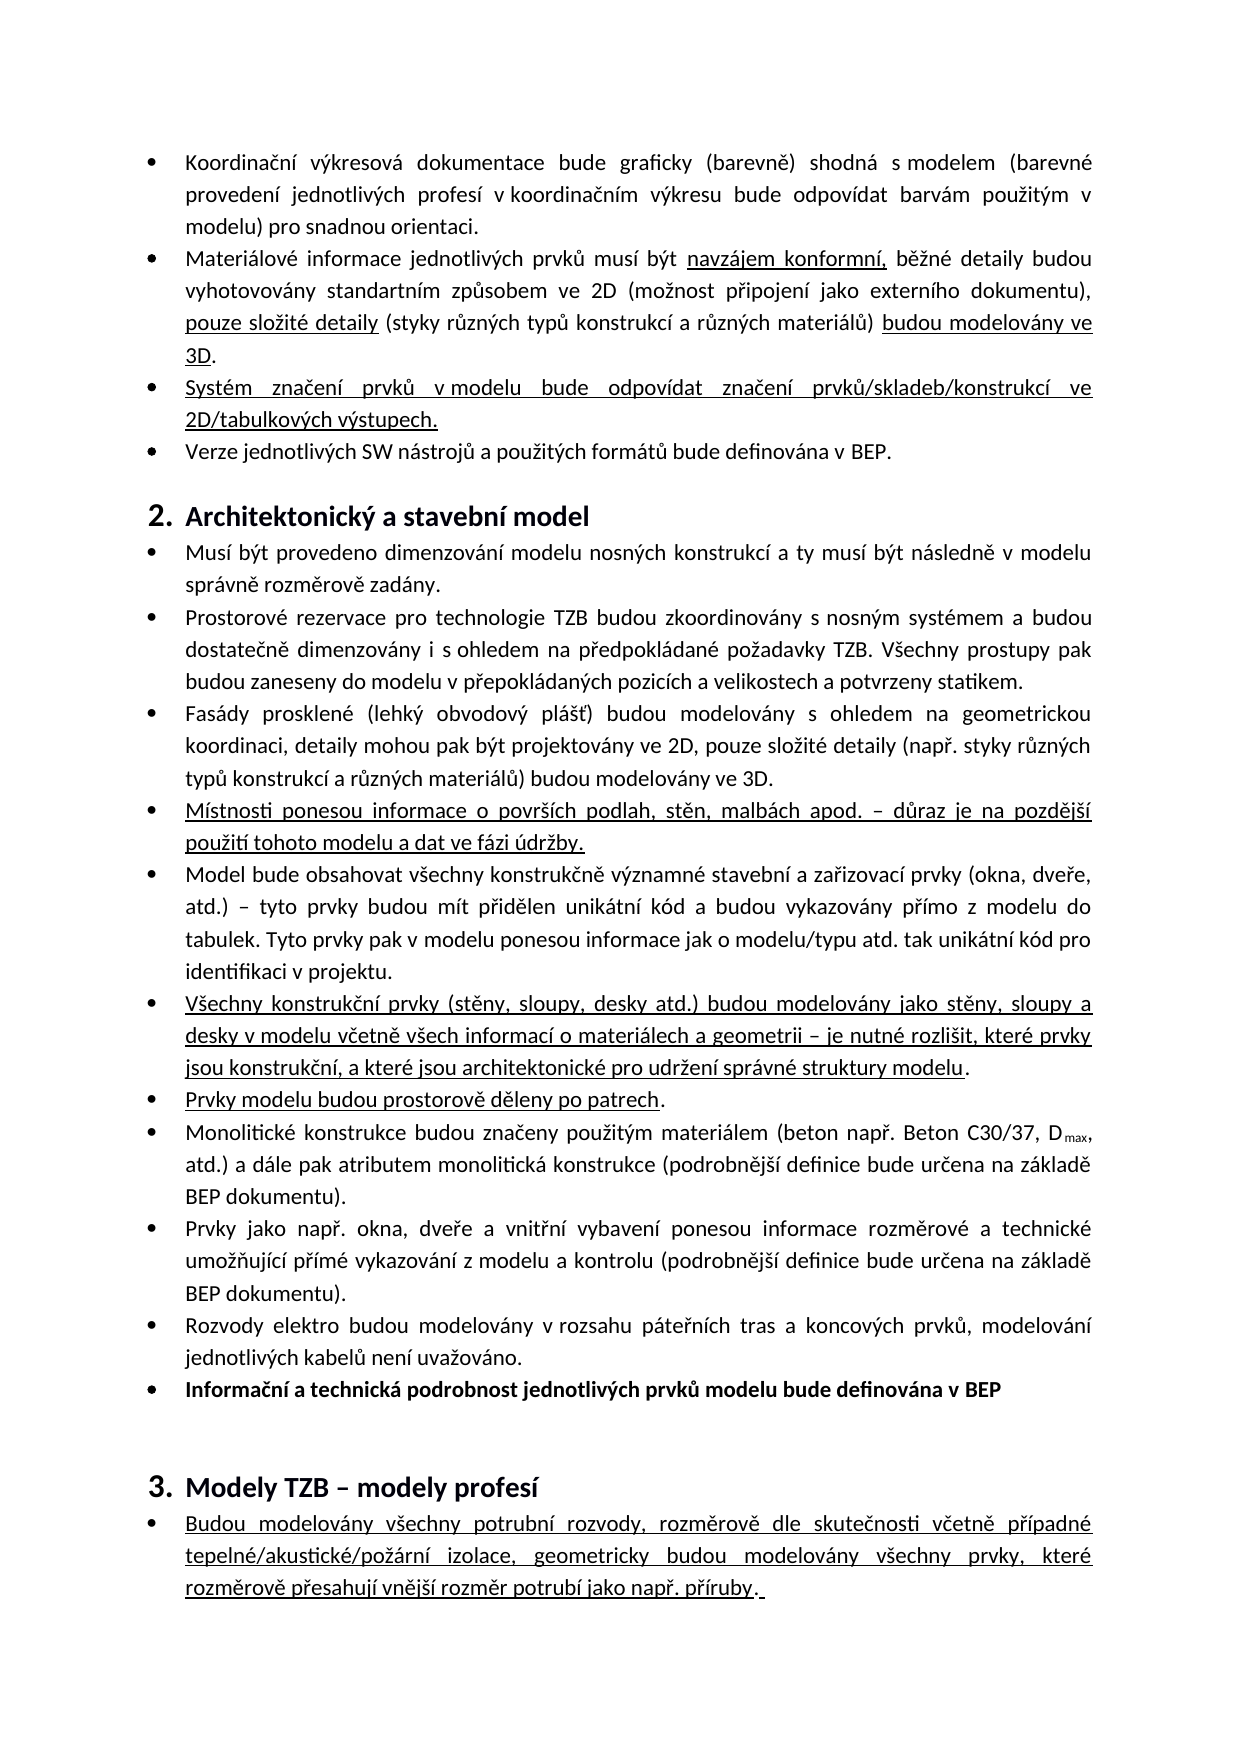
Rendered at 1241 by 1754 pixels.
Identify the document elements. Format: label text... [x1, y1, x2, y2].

list Budou modelovány všechny potrubní rozvody, rozměrově dle skutečnosti včetně případné tepelné/akustické/požární izolace, geometricky budou modelovány všechny prvky, které rozměrově přesahují vnější rozměr potrubí jako např. příruby. [148, 1509, 1093, 1601]
list Materiálové informace jednotlivých prvků musí být navzájem konformní, běžné detaily budou vyhotovovány standartním způsobem ve 2D (možnost připojení jako externího dokumentu), pouze složité detaily (styky různých typů konstrukcí a různých materiálů) budou modelovány ve 3D. [148, 244, 1093, 369]
list Fasády prosklené (lehký obvodový plášť) budou modelovány s ohledem na geometrickou koordinaci, detaily mohou pak být projektovány ve 2D, pouze složité detaily (např. styky různých typů konstrukcí a různých materiálů) budou modelovány ve 3D. [148, 699, 1093, 792]
subtitle Architektonický a stavební model [148, 494, 1093, 535]
list Koordinační výkresová dokumentace bude graficky (barevně) shodná s modelem (barevné provedení jednotlivých profesí v koordinačním výkresu bude odpovídat barvám použitým v modelu) pro snadnou orientaci. [148, 148, 1093, 240]
subtitle Modely TZB – modely profesí [148, 1465, 1093, 1505]
list Všechny konstrukční prvky (stěny, sloupy, desky atd.) budou modelovány jako stěny, sloupy a desky v modelu včetně všech informací o materiálech a geometrii – je nutné rozlišit, které prvky jsou konstrukční, a které jsou architektonické pro udržení správné struktury modelu. [148, 989, 1093, 1081]
list Monolitické konstrukce budou značeny použitým materiálem (beton např. Beton C30/37, Dmax, atd.) a dále pak atributem monolitická konstrukce (podrobnější definice bude určena na základě BEP dokumentu). [148, 1118, 1093, 1210]
list Verze jednotlivých SW nástrojů a použitých formátů bude definována v BEP. [148, 437, 1093, 465]
list Systém značení prvků v modelu bude odpovídat značení prvků/skladeb/konstrukcí ve 2D/tabulkových výstupech. [148, 373, 1093, 433]
list Musí být provedeno dimenzování modelu nosných konstrukcí a ty musí být následně v modelu správně rozměrově zadány. [148, 538, 1093, 599]
list Informační a technická podrobnost jednotlivých prvků modelu bude definována v BEP [148, 1375, 1093, 1403]
list Model bude obsahovat všechny konstrukčně významné stavební a zařizovací prvky (okna, dveře, atd.) – tyto prvky budou mít přidělen unikátní kód a budou vykazovány přímo z modelu do tabulek. Tyto prvky pak v modelu ponesou informace jak o modelu/typu atd. tak unikátní kód pro identifikaci v projektu. [148, 860, 1093, 985]
list Místnosti ponesou informace o površích podlah, stěn, malbách apod. – důraz je na pozdější použití tohoto modelu a dat ve fázi údržby. [148, 796, 1093, 856]
list Prvky jako např. okna, dveře a vnitřní vybavení ponesou informace rozměrové a technické umožňující přímé vykazování z modelu a kontrolu (podrobnější definice bude určena na základě BEP dokumentu). [148, 1214, 1093, 1307]
list Prvky modelu budou prostorově děleny po patrech. [148, 1086, 1093, 1114]
list Rozvody elektro budou modelovány v rozsahu páteřních tras a koncových prvků, modelování jednotlivých kabelů není uvažováno. [148, 1311, 1093, 1371]
list Prostorové rezervace pro technologie TZB budou zkoordinovány s nosným systémem a budou dostatečně dimenzovány i s ohledem na předpokládané požadavky TZB. Všechny prostupy pak budou zaneseny do modelu v přepokládaných pozicích a velikostech a potvrzeny statikem. [148, 603, 1093, 695]
